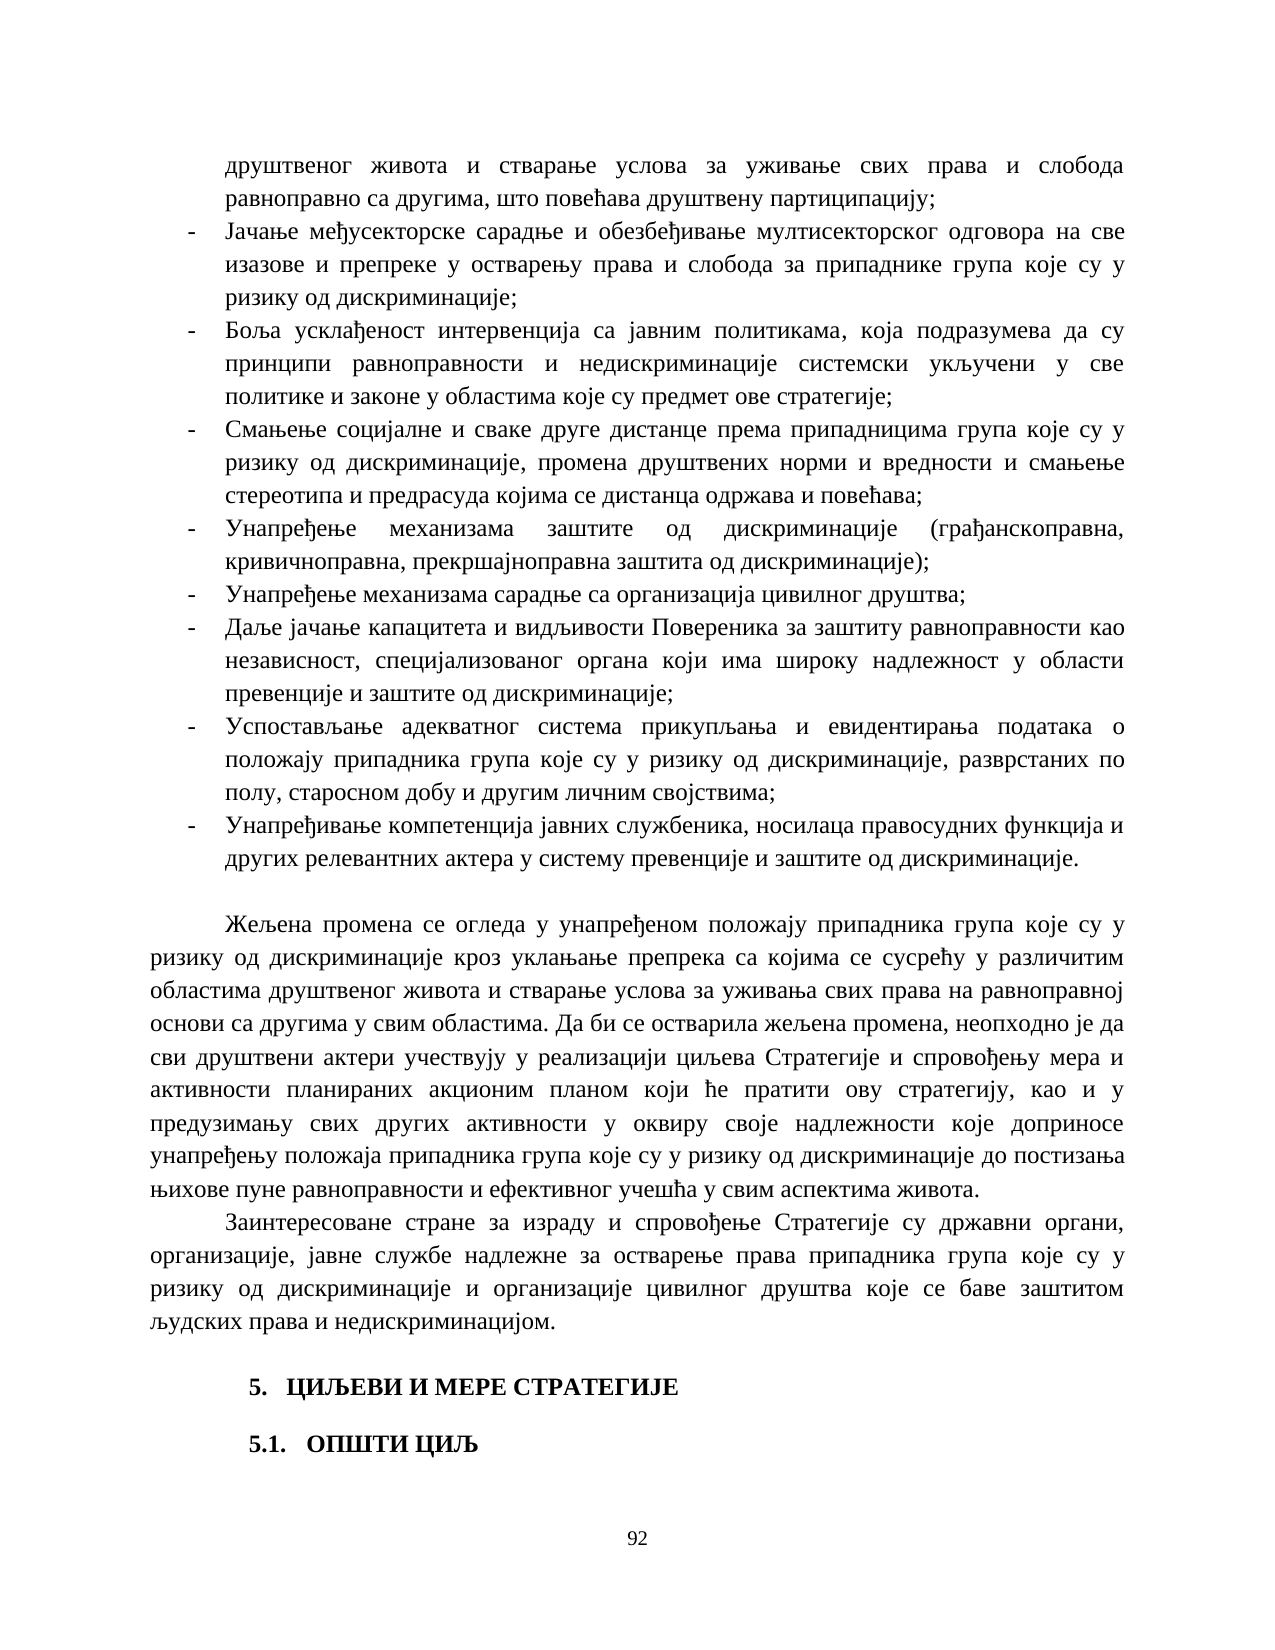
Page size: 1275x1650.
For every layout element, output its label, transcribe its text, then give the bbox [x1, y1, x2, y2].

list Даље јачање капацитета и видљивости Повереника за заштиту равноправности као независност, специјализованог органа који има широку надлежност у области превенције и заштите од дискриминације; [187, 612, 1125, 707]
text Жељена промена се огледа у унапређеном положају припадника група које су у ризику од дискриминације кроз уклањање препрека са којима се сусрећу у различитим областима друштвеног живота и стварање услова за уживања свих права на равноправној основи са другима у свим областима. Да би се остварила жељена промена, неопходно је да сви друштвени актери учествују у реализацији циљева Стратегије и спровођењу мера и активности планираних акционим планом који ће пратити ову стратегију, као и у предузимању свих других активности у оквиру своје надлежности које доприносе унапређењу положаја припадника група које су у ризику од дискриминације до постизања њихове пуне равноправности и ефективног учешћа у свим аспектима живота. [150, 909, 1125, 1202]
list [187, 150, 1125, 212]
list Јачање међусекторске сарадње и обезбеђивање мултисекторског одговора на све изазове и препреке у остварењу права и слобода за припаднике група које су у ризику од дискриминације; [187, 216, 1125, 311]
text Заинтересоване стране за израду и спровођење Стратегије су државни органи, организације, јавне службе надлежне за остварење права припадника група које су у ризику од дискриминације и организације цивилног друштва које се баве заштитом људских права и недискриминацијом. [150, 1207, 1125, 1334]
list Унапређење механизама заштите од дискриминације (грађанскоправна, кривичноправна, прекршајноправна заштита од дискриминације); [187, 513, 1125, 575]
list Смањење социјалне и сваке друге дистанце према припадницима група које су у ризику од дискриминације, промена друштвених норми и вредности и смањење стереотипа и предрасуда којима се дистанца одржава и повећава; [187, 414, 1125, 509]
list Боља усклађеност интервенција са јавним политикама, која подразумева да су принципи равноправности и недискриминације системски укључени у све политике и законе у областима које су предмет ове стратегије; [187, 315, 1125, 410]
list Унапређивање компетенција јавних службеника, носилаца правосудних функција и других релевантних актера у систему превенције и заштите од дискриминације. [187, 810, 1125, 872]
list Унапређење механизама сарадње са организација цивилног друштва; [187, 579, 1125, 608]
list ЦИЉЕВИ И МЕРЕ СТРАТЕГИЈЕ [248, 1372, 1125, 1401]
list ОПШТИ ЦИЉ [248, 1429, 1125, 1458]
list Успостављање адекватног система прикупљања и евидентирања података о положају припадника група које су у ризику од дискриминације, разврстаних по полу, старосном добу и другим личним својствима; [187, 711, 1125, 806]
